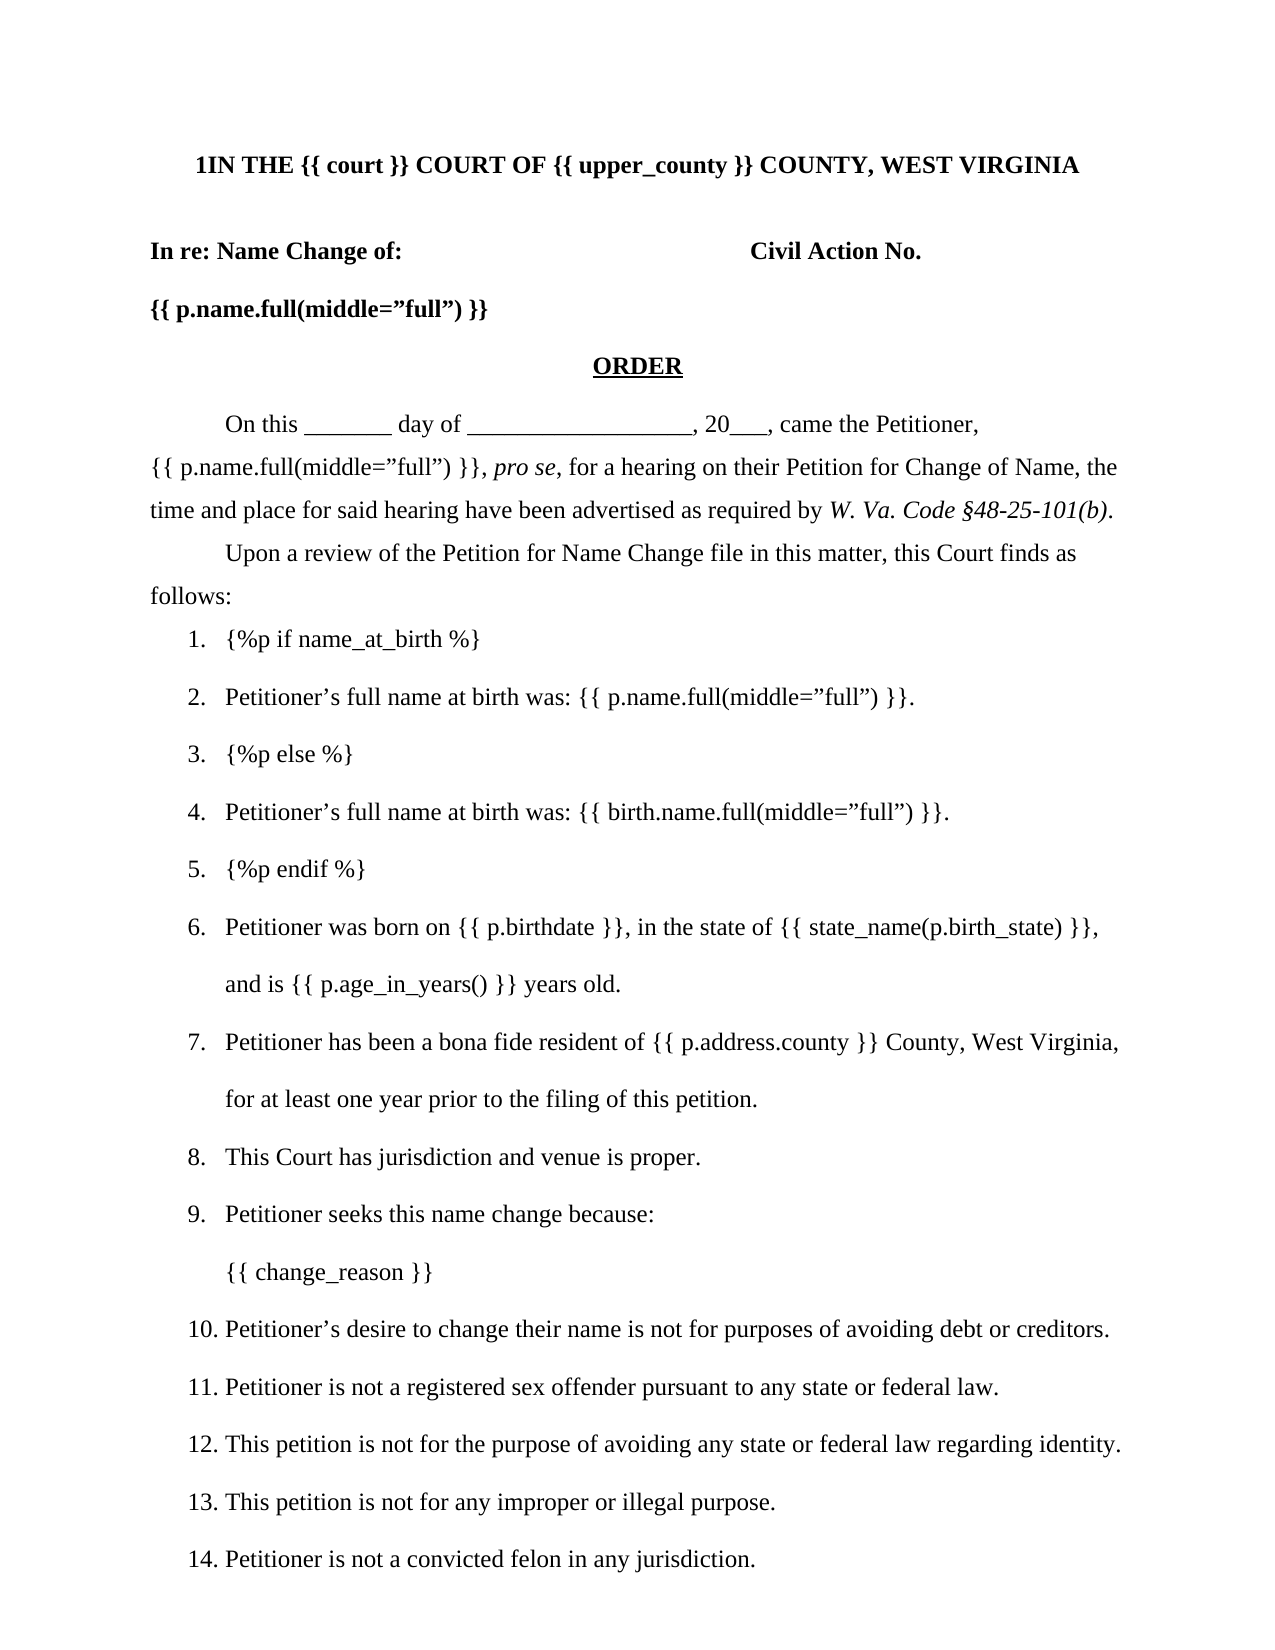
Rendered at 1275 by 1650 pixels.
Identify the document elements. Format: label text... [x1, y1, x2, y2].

list {%p endif %} [187, 854, 1125, 883]
list Petitioner seeks this name change because: [187, 1199, 1125, 1228]
list Petitioner is not a registered sex offender pursuant to any state or federal law. [187, 1372, 1125, 1401]
text Upon a review of the Petition for Name Change file in this matter, this Court finds as follows: [150, 538, 1125, 610]
list This petition is not for any improper or illegal purpose. [187, 1487, 1125, 1516]
list {%p else %} [187, 739, 1125, 768]
text ORDER [150, 351, 1125, 380]
list This Court has jurisdiction and venue is proper. [187, 1142, 1125, 1171]
list Petitioner has been a bona fide resident of {{ p.address.county }} County, West Virginia, for at least one year prior to the filing of this petition. [187, 1027, 1125, 1113]
text On this _______ day of __________________, 20___, came the Petitioner, {{ p.name.full(middle=”full”) }}, pro se, for a hearing on their Petition for Change of Name, the time and place for said hearing have been advertised as required by W. Va. Code §48-25-101(b). [150, 409, 1125, 524]
list {%p if name_at_birth %} [187, 624, 1125, 653]
list Petitioner’s full name at birth was: {{ p.name.full(middle=”full”) }}. [187, 682, 1125, 711]
list Petitioner’s desire to change their name is not for purposes of avoiding debt or creditors. [187, 1314, 1125, 1343]
list Petitioner is not a convicted felon in any jurisdiction. [187, 1544, 1125, 1573]
title IN THE {{ court }} COURT OF {{ upper_county }} COUNTY, WEST VIRGINIA [150, 150, 1125, 179]
title {{ p.name.full(middle=”full”) }} [150, 294, 1125, 322]
list Petitioner’s full name at birth was: {{ birth.name.full(middle=”full”) }}. [187, 797, 1125, 826]
list Petitioner was born on {{ p.birthdate }}, in the state of {{ state_name(p.birth_state) }}, and is {{ p.age_in_years() }} years old. [187, 912, 1125, 998]
list This petition is not for the purpose of avoiding any state or federal law regarding identity. [187, 1429, 1125, 1458]
text {{ change_reason }} [225, 1257, 1125, 1286]
title In re: Name Change of: Civil Action No. [150, 236, 1125, 265]
